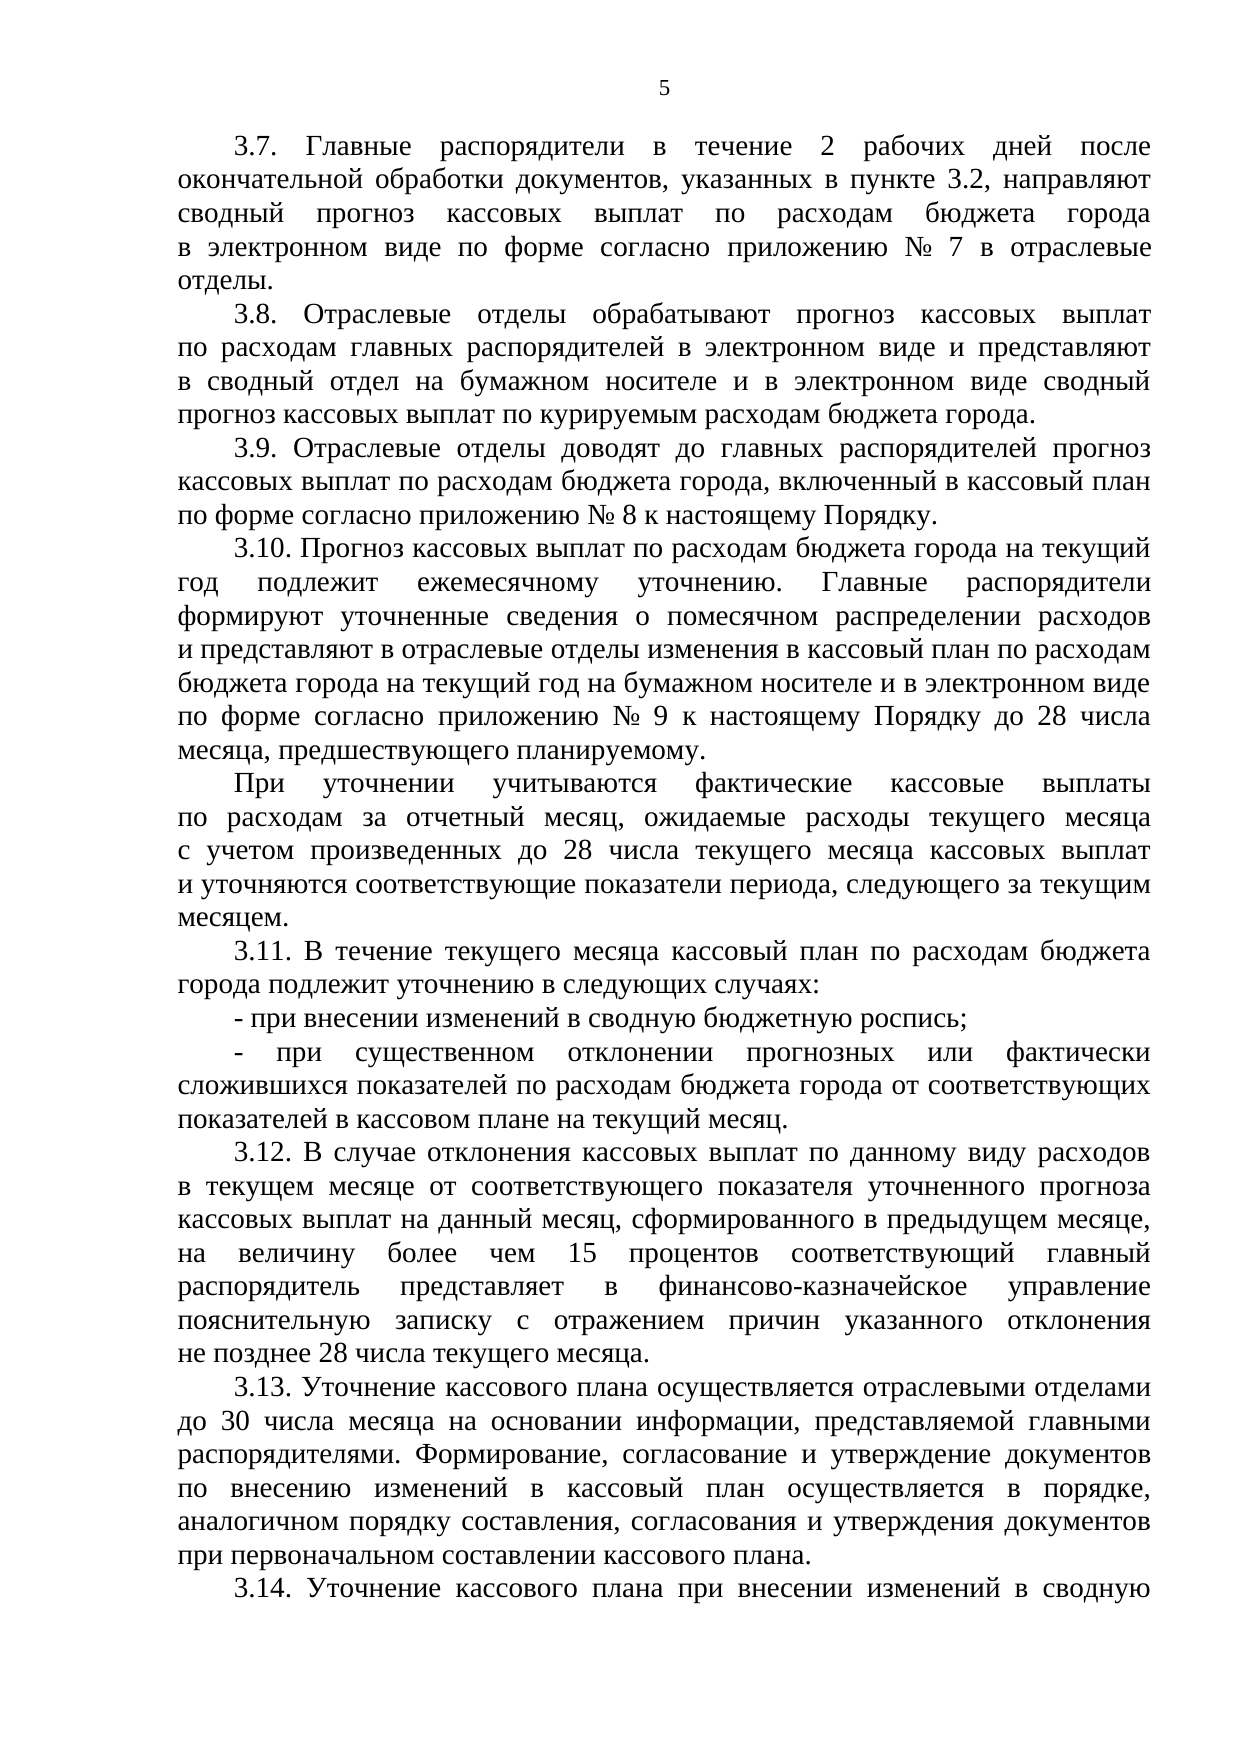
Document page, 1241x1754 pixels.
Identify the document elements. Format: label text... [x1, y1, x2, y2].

text 3.11. В течение текущего месяца кассовый план по расходам бюджета города подлежит уточнению в следующих случаях: [177, 933, 1152, 1000]
text При уточнении учитываются фактические кассовые выплаты по расходам за отчетный месяц, ожидаемые расходы текущего месяца с учетом произведенных до 28 числа текущего месяца кассовых выплат и уточняются соответствующие показатели периода, следующего за текущим месяцем. [177, 765, 1152, 933]
text 3.10. Прогноз кассовых выплат по расходам бюджета города на текущий год подлежит ежемесячному уточнению. Главные распорядители формируют уточненные сведения о помесячном распределении расходов и представляют в отраслевые отделы изменения в кассовый план по расходам бюджета города на текущий год на бумажном носителе и в электронном виде по форме согласно приложению № 9 к настоящему Порядку до 28 числа месяца, предшествующего планируемому. [177, 531, 1152, 765]
text 3.13. Уточнение кассового плана осуществляется отраслевыми отделами до 30 числа месяца на основании информации, представляемой главными распорядителями. Формирование, согласование и утверждение документов по внесению изменений в кассовый план осуществляется в порядке, аналогичном порядку составления, согласования и утверждения документов при первоначальном составлении кассового плана. [177, 1369, 1152, 1570]
text 3.7. Главные распорядители в течение 2 рабочих дней после окончательной обработки документов, указанных в пункте 3.2, направляют сводный прогноз кассовых выплат по расходам бюджета города в электронном виде по форме согласно приложению № 7 в отраслевые отделы. [177, 128, 1152, 296]
text - при существенном отклонении прогнозных или фактически сложившихся показателей по расходам бюджета города от соответствующих показателей в кассовом плане на текущий месяц. [177, 1034, 1152, 1134]
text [177, 1570, 1152, 1604]
text 3.9. Отраслевые отделы доводят до главных распорядителей прогноз кассовых выплат по расходам бюджета города, включенный в кассовый план по форме согласно приложению № 8 к настоящему Порядку. [177, 430, 1152, 531]
text 3.12. В случае отклонения кассовых выплат по данному виду расходов в текущем месяце от соответствующего показателя уточненного прогноза кассовых выплат на данный месяц, сформированного в предыдущем месяце, на величину более чем 15 процентов соответствующий главный распорядитель представляет в финансово-казначейское управление пояснительную записку с отражением причин указанного отклонения не позднее 28 числа текущего месяца. [177, 1134, 1152, 1369]
text - при внесении изменений в сводную бюджетную роспись; [177, 1000, 1152, 1034]
text 3.8. Отраслевые отделы обрабатывают прогноз кассовых выплат по расходам главных распорядителей в электронном виде и представляют в сводный отдел на бумажном носителе и в электронном виде сводный прогноз кассовых выплат по курируемым расходам бюджета города. [177, 296, 1152, 430]
